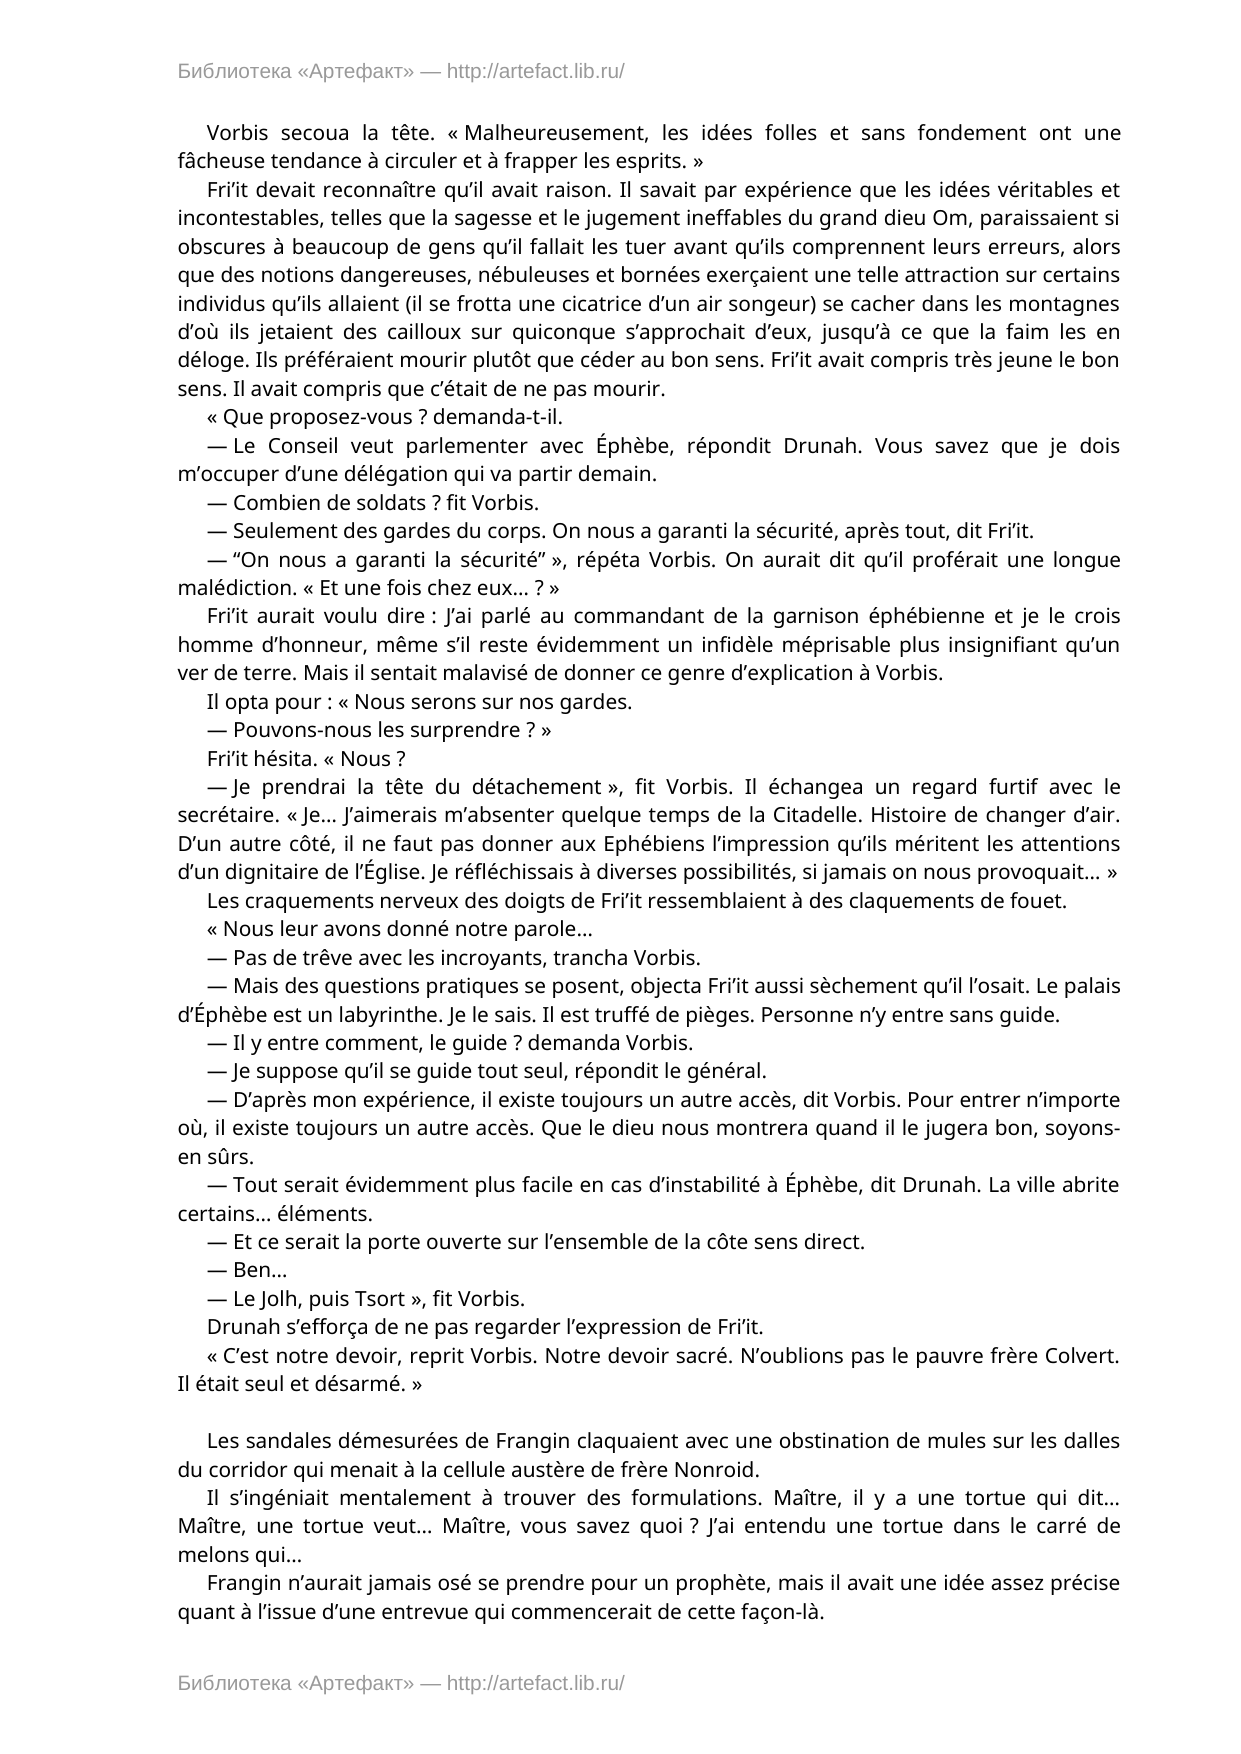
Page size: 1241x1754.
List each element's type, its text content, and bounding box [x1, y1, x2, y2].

text « C’est notre devoir, reprit Vorbis. Notre devoir sacré. N’oublions pas le pauvre frère Colvert. Il était seul et désarmé. » [177, 1341, 1122, 1398]
text — Il y entre comment, le guide ? demanda Vorbis. [177, 1028, 1122, 1057]
text — Mais des questions pratiques se posent, objecta Fri’it aussi sèchement qu’il l’osait. Le palais d’Éphèbe est un labyrinthe. Je le sais. Il est truffé de pièges. Personne n’y entre sans guide. [177, 971, 1122, 1028]
text — Je suppose qu’il se guide tout seul, répondit le général. [177, 1057, 1122, 1085]
text — “On nous a garanti la sécurité” », répéta Vorbis. On aurait dit qu’il proférait une longue malédiction. « Et une fois chez eux… ? » [177, 545, 1122, 602]
text Les craquements nerveux des doigts de Fri’it ressemblaient à des claquements de fouet. [177, 886, 1122, 914]
text — Pouvons-nous les surprendre ? » [177, 715, 1122, 744]
text — Tout serait évidemment plus facile en cas d’instabilité à Éphèbe, dit Drunah. La ville abrite certains… éléments. [177, 1170, 1122, 1227]
text — Le Jolh, puis Tsort », fit Vorbis. [177, 1284, 1122, 1312]
text — Pas de trêve avec les incroyants, trancha Vorbis. [177, 943, 1122, 971]
text Il opta pour : « Nous serons sur nos gardes. [177, 687, 1122, 715]
text — Et ce serait la porte ouverte sur l’ensemble de la côte sens direct. [177, 1227, 1122, 1256]
text — Ben… [177, 1256, 1122, 1284]
text Fri’it aurait voulu dire : J’ai parlé au commandant de la garnison éphébienne et je le crois homme d’honneur, même s’il reste évidemment un infidèle méprisable plus insignifiant qu’un ver de terre. Mais il sentait malavisé de donner ce genre d’explication à Vorbis. [177, 602, 1122, 687]
text Les sandales démesurées de Frangin claquaient avec une obstination de mules sur les dalles du corridor qui menait à la cellule austère de frère Nonroid. [177, 1426, 1122, 1483]
text Frangin n’aurait jamais osé se prendre pour un prophète, mais il avait une idée assez précise quant à l’issue d’une entrevue qui commencerait de cette façon-là. [177, 1568, 1122, 1625]
text — D’après mon expérience, il existe toujours un autre accès, dit Vorbis. Pour entrer n’importe où, il existe toujours un autre accès. Que le dieu nous montrera quand il le jugera bon, soyons-en sûrs. [177, 1085, 1122, 1170]
text — Le Conseil veut parlementer avec Éphèbe, répondit Drunah. Vous savez que je dois m’occuper d’une délégation qui va partir demain. [177, 431, 1122, 488]
text Il s’ingéniait mentalement à trouver des formulations. Maître, il y a une tortue qui dit… Maître, une tortue veut… Maître, vous savez quoi ? J’ai entendu une tortue dans le carré de melons qui… [177, 1483, 1122, 1568]
text Fri’it hésita. « Nous ? [177, 744, 1122, 772]
text Fri’it devait reconnaître qu’il avait raison. Il savait par expérience que les idées véritables et incontestables, telles que la sagesse et le jugement ineffables du grand dieu Om, paraissaient si obscures à beaucoup de gens qu’il fallait les tuer avant qu’ils comprennent leurs erreurs, alors que des notions dangereuses, nébuleuses et bornées exerçaient une telle attraction sur certains individus qu’ils allaient (il se frotta une cicatrice d’un air songeur) se cacher dans les montagnes d’où ils jetaient des cailloux sur quiconque s’approchait d’eux, jusqu’à ce que la faim les en déloge. Ils préféraient mourir plutôt que céder au bon sens. Fri’it avait compris très jeune le bon sens. Il avait compris que c’était de ne pas mourir. [177, 175, 1122, 402]
text « Que proposez-vous ? demanda-t-il. [177, 402, 1122, 431]
text Vorbis secoua la tête. « Malheureusement, les idées folles et sans fondement ont une fâcheuse tendance à circuler et à frapper les esprits. » [177, 118, 1122, 175]
text — Combien de soldats ? fit Vorbis. [177, 488, 1122, 516]
text « Nous leur avons donné notre parole… [177, 914, 1122, 943]
text Drunah s’efforça de ne pas regarder l’expression de Fri’it. [177, 1312, 1122, 1341]
text — Je prendrai la tête du détachement », fit Vorbis. Il échangea un regard furtif avec le secrétaire. « Je… J’aimerais m’absenter quelque temps de la Citadelle. Histoire de changer d’air. D’un autre côté, il ne faut pas donner aux Ephébiens l’impression qu’ils méritent les attentions d’un dignitaire de l’Église. Je réfléchissais à diverses possibilités, si jamais on nous provoquait… » [177, 772, 1122, 886]
text — Seulement des gardes du corps. On nous a garanti la sécurité, après tout, dit Fri’it. [177, 516, 1122, 545]
